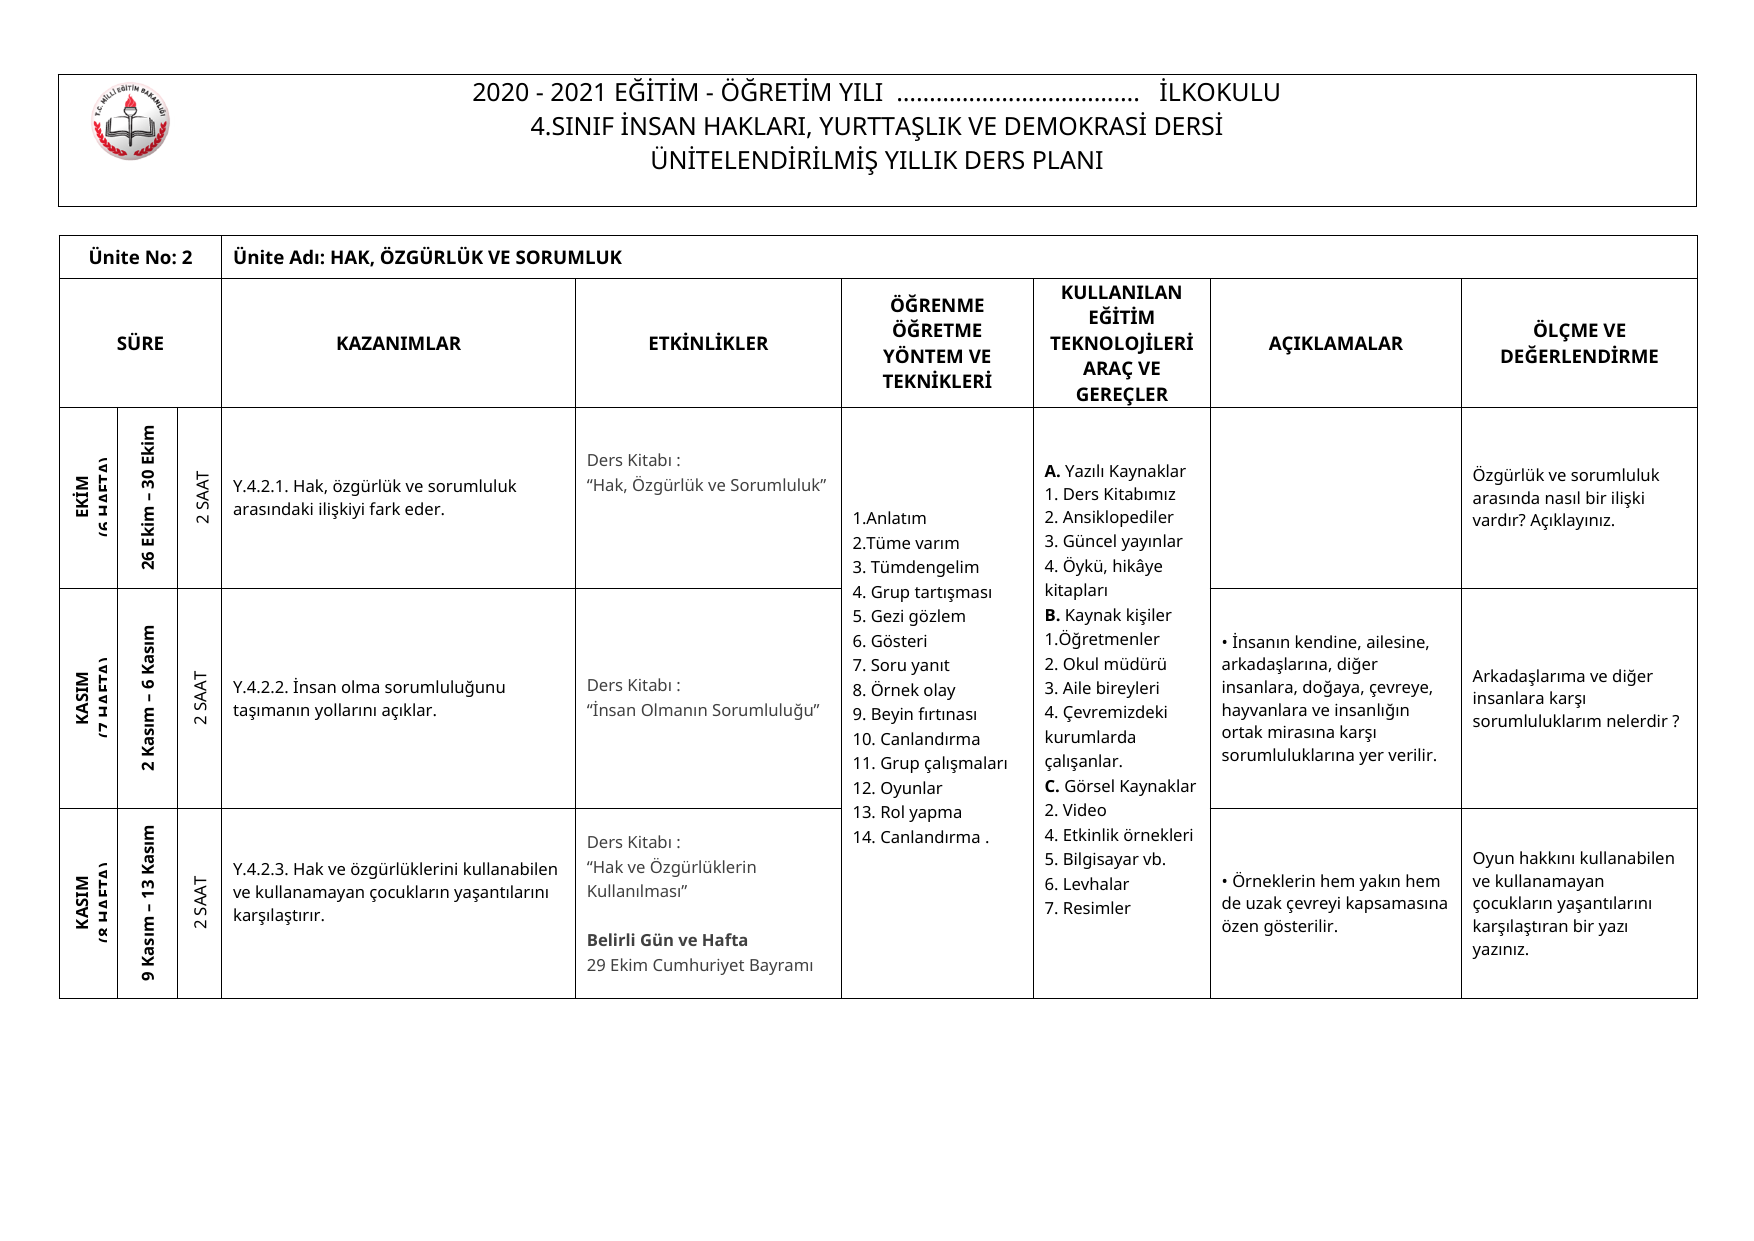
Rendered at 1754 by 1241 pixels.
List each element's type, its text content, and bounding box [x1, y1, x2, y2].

table_cell 1.Anlatım 2.Tüme varım 3. Tümdengelim 4. Grup tartışması 5. Gezi gözlem 6. Gösteri 7. Soru yanıt 8. Örnek olay 9. Beyin fırtınası 10. Canlandırma 11. Grup çalışmaları 12. Oyunlar 13. Rol yapma 14. Canlandırma . [842, 408, 1033, 997]
table_cell Ders Kitabı : “İnsan Olmanın Sorumluluğu” [576, 589, 841, 808]
table_header Ünite No: 2 [60, 236, 221, 278]
table_cell Ders Kitabı : “Hak ve Özgürlüklerin Kullanılması” Belirli Gün ve Hafta 29 Ekim Cumhuriyet Bayramı [576, 809, 841, 997]
table_cell Özgürlük ve sorumluluk arasında nasıl bir ilişki vardır? Açıklayınız. [1462, 408, 1697, 588]
table_cell KAZANIMLAR [222, 279, 575, 407]
table_cell 2 Kasım – 6 Kasım [118, 589, 177, 808]
table_cell 2 SAAT [178, 589, 221, 808]
table_cell AÇIKLAMALAR [1211, 279, 1461, 407]
table_cell EKİM (6.HAFTA) [60, 408, 117, 588]
table_cell [1211, 408, 1461, 588]
picture [85, 77, 175, 167]
table_cell Arkadaşlarıma ve diğer insanlara karşı sorumluluklarım nelerdir ? [1462, 589, 1697, 808]
table_cell Y.4.2.3. Hak ve özgürlüklerini kullanabilen ve kullanamayan çocukların yaşantılarını karşılaştırır. [222, 809, 575, 997]
table_cell • Örneklerin hem yakın hem de uzak çevreyi kapsamasına özen gösterilir. [1211, 809, 1461, 997]
table_cell 2 SAAT [178, 809, 221, 997]
table_cell Y.4.2.1. Hak, özgürlük ve sorumluluk arasındaki ilişkiyi fark eder. [222, 408, 575, 588]
table_cell ETKİNLİKLER [576, 279, 841, 407]
table_cell KASIM (7.HAFTA) [60, 589, 117, 808]
table_cell Oyun hakkını kullanabilen ve kullanamayan çocukların yaşantılarını karşılaştıran bir yazı yazınız. [1462, 809, 1697, 997]
table_cell A. Yazılı Kaynaklar 1. Ders Kitabımız 2. Ansiklopediler 3. Güncel yayınlar 4. Öykü, hikâye kitapları B. Kaynak kişiler 1.Öğretmenler 2. Okul müdürü 3. Aile bireyleri 4. Çevremizdeki kurumlarda çalışanlar. C. Görsel Kaynaklar 2. Video 4. Etkinlik örnekleri 5. Bilgisayar vb. 6. Levhalar 7. Resimler [1034, 408, 1210, 997]
table_cell Ders Kitabı : “Hak, Özgürlük ve Sorumluluk” [576, 408, 841, 588]
table_cell 2 SAAT [178, 408, 221, 588]
table_header Ünite Adı: HAK, ÖZGÜRLÜK VE SORUMLUK [222, 236, 1697, 278]
table_cell 26 Ekim – 30 Ekim [118, 408, 177, 588]
table_cell Y.4.2.2. İnsan olma sorumluluğunu taşımanın yollarını açıklar. [222, 589, 575, 808]
table_cell ÖLÇME VE DEĞERLENDİRME [1462, 279, 1697, 407]
table_cell • İnsanın kendine, ailesine, arkadaşlarına, diğer insanlara, doğaya, çevreye, hayvanlara ve insanlığın ortak mirasına karşı sorumluluklarına yer verilir. [1211, 589, 1461, 808]
table_cell ÖĞRENME ÖĞRETME YÖNTEM VE TEKNİKLERİ [842, 279, 1033, 407]
table_cell SÜRE [60, 279, 221, 407]
table_cell 9 Kasım – 13 Kasım [118, 809, 177, 997]
table_cell KULLANILAN EĞİTİM TEKNOLOJİLERİ ARAÇ VE GEREÇLER [1034, 279, 1210, 407]
table_cell KASIM (8.HAFTA) [60, 809, 117, 997]
